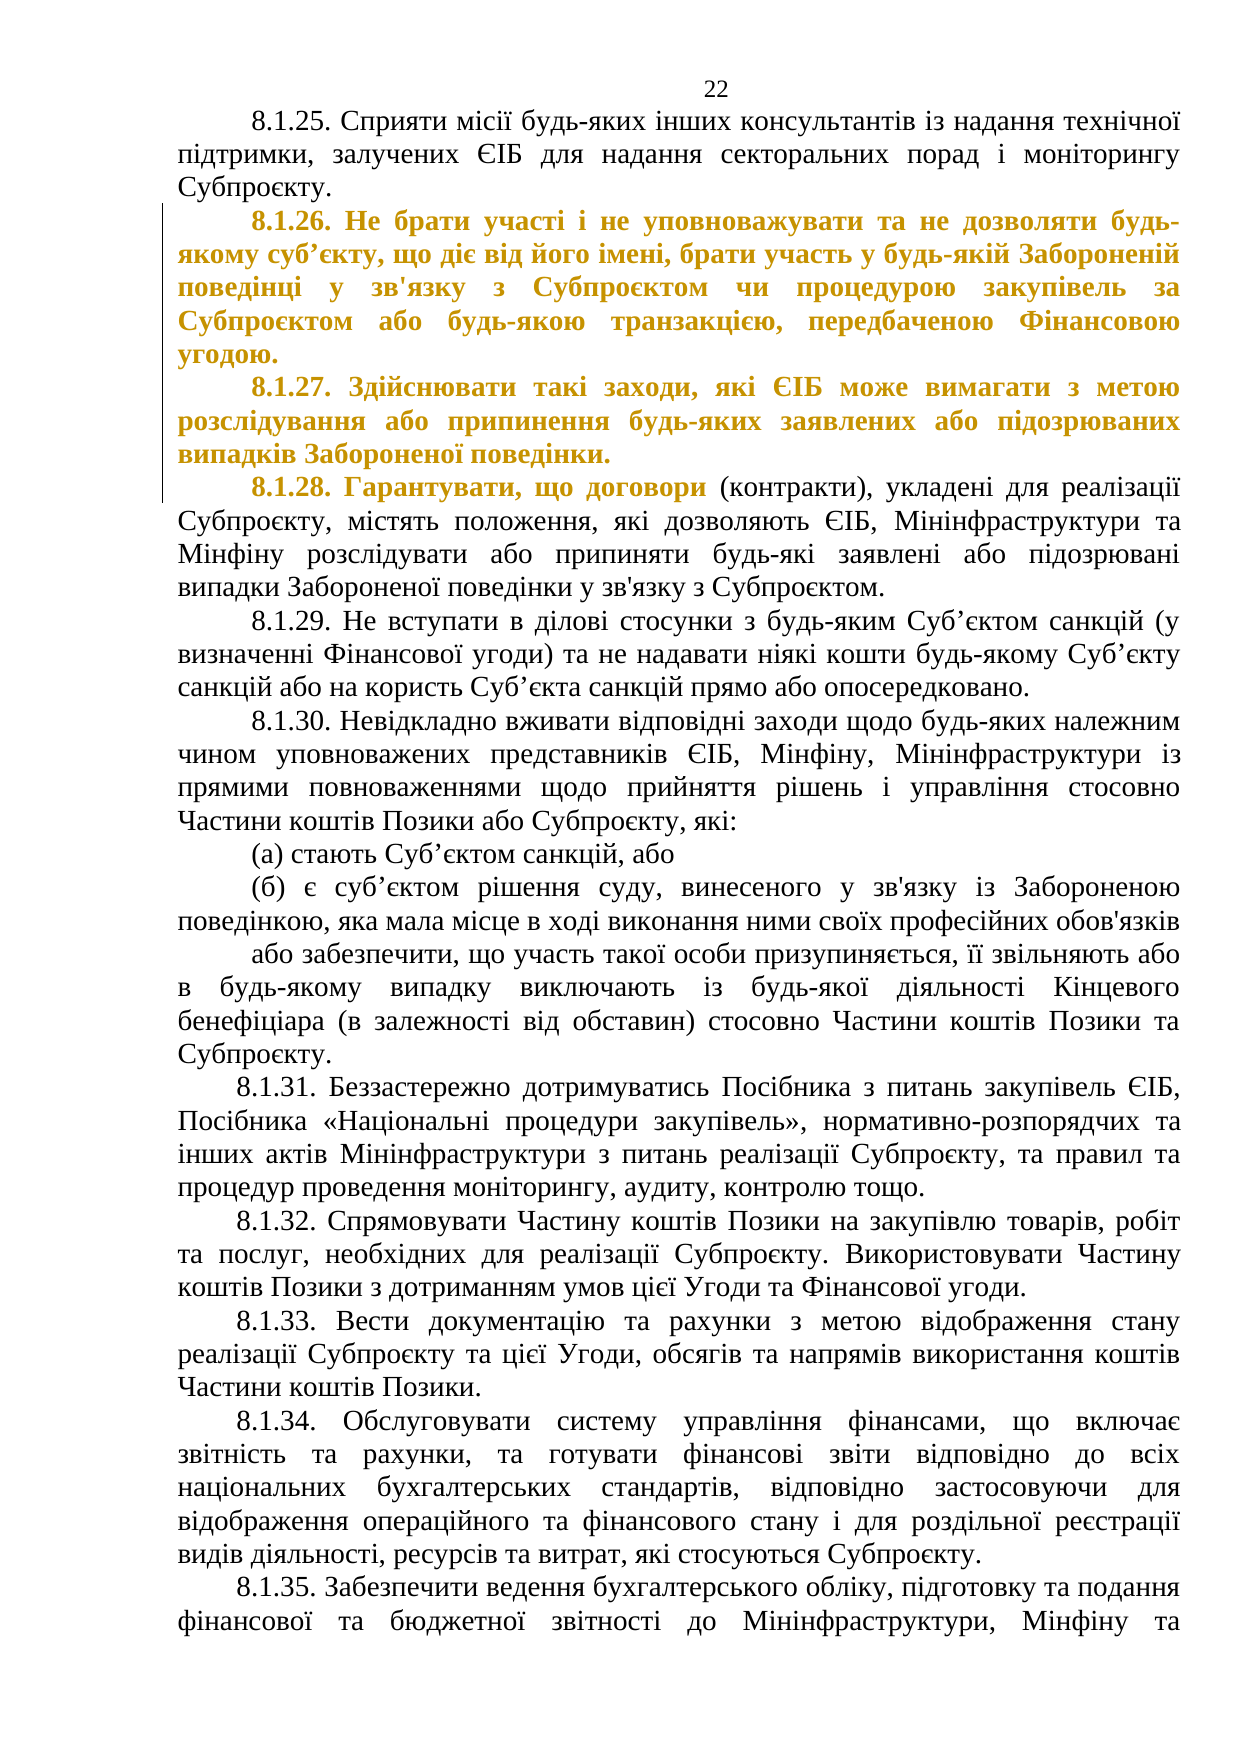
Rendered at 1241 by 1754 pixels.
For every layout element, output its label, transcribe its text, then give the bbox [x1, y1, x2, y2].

text (а) стають Суб’єктом санкцій, або [177, 837, 1181, 870]
text 8.1.31. Беззастережно дотримуватись Посібника з питань закупівель ЄІБ, Посібника «Національні процедури закупівель», нормативно-розпорядчих та інших актів Мінінфраструктури з питань реалізації Субпроєкту, та правил та процедур проведення моніторингу, аудиту, контролю тощо. [177, 1070, 1181, 1203]
text або забезпечити, що участь такої особи призупиняється, її звільняють або в будь-якому випадку виключають із будь-якої діяльності Кінцевого бенефіціара (в залежності від обставин) стосовно Частини коштів Позики та Субпроєкту. [177, 937, 1181, 1070]
text 8.1.26. Не брати участі і не уповноважувати та не дозволяти будь-якому суб’єкту, що діє від його імені, брати участь у будь-якій Забороненій поведінці у зв'язку з Субпроєктом чи процедурою закупівель за Субпроєктом або будь-якою транзакцією, передбаченою Фінансовою угодою. [177, 203, 1181, 370]
text 8.1.25. Сприяти місії будь-яких інших консультантів із надання технічної підтримки, залучених ЄІБ для надання секторальних порад і моніторингу Субпроєкту. [177, 103, 1181, 203]
text 8.1.34. Обслуговувати систему управління фінансами, що включає звітність та рахунки, та готувати фінансові звіти відповідно до всіх національних бухгалтерських стандартів, відповідно застосовуючи для відображення операційного та фінансового стану і для роздільної реєстрації видів діяльності, ресурсів та витрат, які стосуються Субпроєкту. [177, 1403, 1181, 1570]
text (б) є суб’єктом рішення суду, винесеного у зв'язку із Забороненою поведінкою, яка мала місце в ході виконання ними своїх професійних обов'язків [177, 870, 1181, 937]
text 8.1.27. Здійснювати такі заходи, які ЄІБ може вимагати з метою розслідування або припинення будь-яких заявлених або підозрюваних випадків Забороненої поведінки. [177, 370, 1181, 470]
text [177, 1570, 1181, 1637]
text 8.1.33. Вести документацію та рахунки з метою відображення стану реалізації Субпроєкту та цієї Угоди, обсягів та напрямів використання коштів Частини коштів Позики. [177, 1303, 1181, 1403]
text 8.1.32. Спрямовувати Частину коштів Позики на закупівлю товарів, робіт та послуг, необхідних для реалізації Субпроєкту. Використовувати Частину коштів Позики з дотриманням умов цієї Угоди та Фінансової угоди. [177, 1203, 1181, 1303]
text 8.1.28. Гарантувати, що договори (контракти), укладені для реалізації Субпроєкту, містять положення, які дозволяють ЄІБ, Мінінфраструктури та Мінфіну розслідувати або припиняти будь-які заявлені або підозрювані випадки Забороненої поведінки у зв'язку з Субпроєктом. [177, 470, 1181, 603]
text 8.1.30. Невідкладно вживати відповідні заходи щодо будь-яких належним чином уповноважених представників ЄІБ, Мінфіну, Мінінфраструктури із прямими повноваженнями щодо прийняття рішень і управління стосовно Частини коштів Позики або Субпроєкту, які: [177, 703, 1181, 837]
text 8.1.29. Не вступати в ділові стосунки з будь-яким Суб’єктом санкцій (у визначенні Фінансової угоди) та не надавати ніякі кошти будь-якому Суб’єкту санкцій або на користь Суб’єкта санкцій прямо або опосередковано. [177, 603, 1181, 703]
